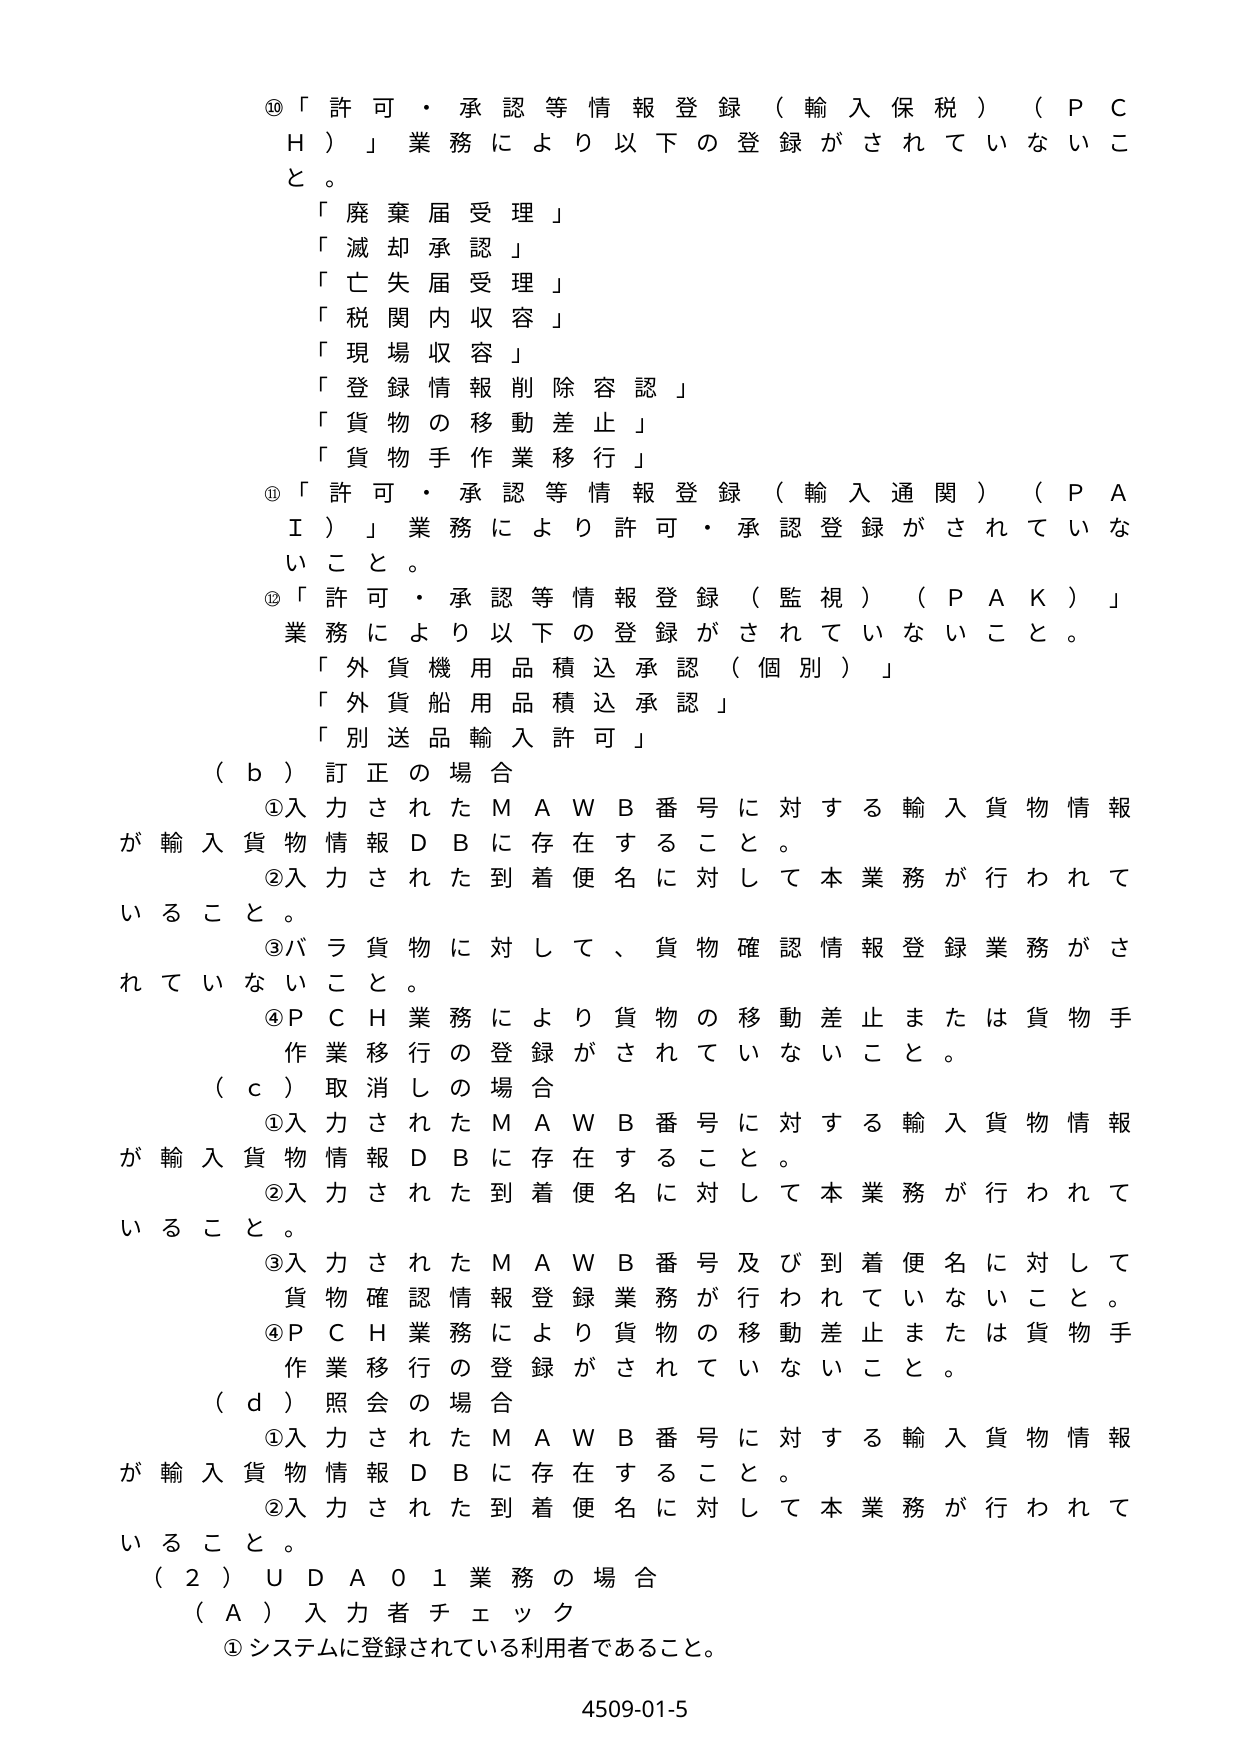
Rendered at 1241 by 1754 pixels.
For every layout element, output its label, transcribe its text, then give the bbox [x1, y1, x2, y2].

text ①入力されたＭＡＷＢ番号に対する輸入貨物情報が輸入貨物情報ＤＢに存在すること。 [119, 789, 1150, 859]
text ②入力された到着便名に対して本業務が行われていること。 [119, 1489, 1150, 1559]
text 「滅却承認」 [119, 229, 1150, 264]
text ①システムに登録されている利用者であること。 [119, 1629, 1150, 1663]
text ④ＰＣＨ業務により貨物の移動差止または貨物手作業移行の登録がされていないこと。 [244, 1314, 1150, 1384]
text ⑪「許可・承認等情報登録（輸入通関）（ＰＡＩ）」業務により許可・承認登録がされていないこと。 [244, 474, 1150, 579]
text ③バラ貨物に対して、貨物確認情報登録業務がされていないこと。 [119, 929, 1150, 999]
text ①入力されたＭＡＷＢ番号に対する輸入貨物情報が輸入貨物情報ＤＢに存在すること。 [119, 1104, 1150, 1174]
text （Ａ）入力者チェック [119, 1594, 1150, 1629]
text 「外貨機用品積込承認（個別）」 [119, 649, 1150, 684]
text ②入力された到着便名に対して本業務が行われていること。 [119, 1174, 1150, 1244]
text （ｄ）照会の場合 [119, 1384, 1150, 1419]
text 「別送品輸入許可」 [119, 719, 1150, 754]
text ②入力された到着便名に対して本業務が行われていること。 [119, 859, 1150, 929]
text 「亡失届受理」 [119, 264, 1150, 299]
text ④ＰＣＨ業務により貨物の移動差止または貨物手作業移行の登録がされていないこと。 [243, 999, 1150, 1069]
text （ｂ）訂正の場合 [119, 754, 1150, 789]
text ③入力されたＭＡＷＢ番号及び到着便名に対して貨物確認情報登録業務が行われていないこと。 [244, 1244, 1150, 1314]
text 「外貨船用品積込承認」 [119, 684, 1150, 719]
text ⑩「許可・承認等情報登録（輸入保税）（ＰＣＨ）」業務により以下の登録がされていないこと。 [244, 89, 1150, 194]
text 「廃棄届受理」 [119, 194, 1150, 229]
text （２）ＵＤＡ０１業務の場合 [119, 1559, 1150, 1594]
text 「貨物手作業移行」 [119, 439, 1150, 474]
text 「貨物の移動差止」 [119, 404, 1150, 439]
text 「現場収容」 [119, 334, 1150, 369]
text 「税関内収容」 [119, 299, 1150, 334]
text ①入力されたＭＡＷＢ番号に対する輸入貨物情報が輸入貨物情報ＤＢに存在すること。 [119, 1419, 1150, 1489]
text （ｃ）取消しの場合 [119, 1069, 1150, 1104]
text 「登録情報削除容認」 [119, 369, 1150, 404]
text ⑫「許可・承認等情報登録（監視）（ＰＡＫ）」業務により以下の登録がされていないこと。 [244, 579, 1150, 649]
